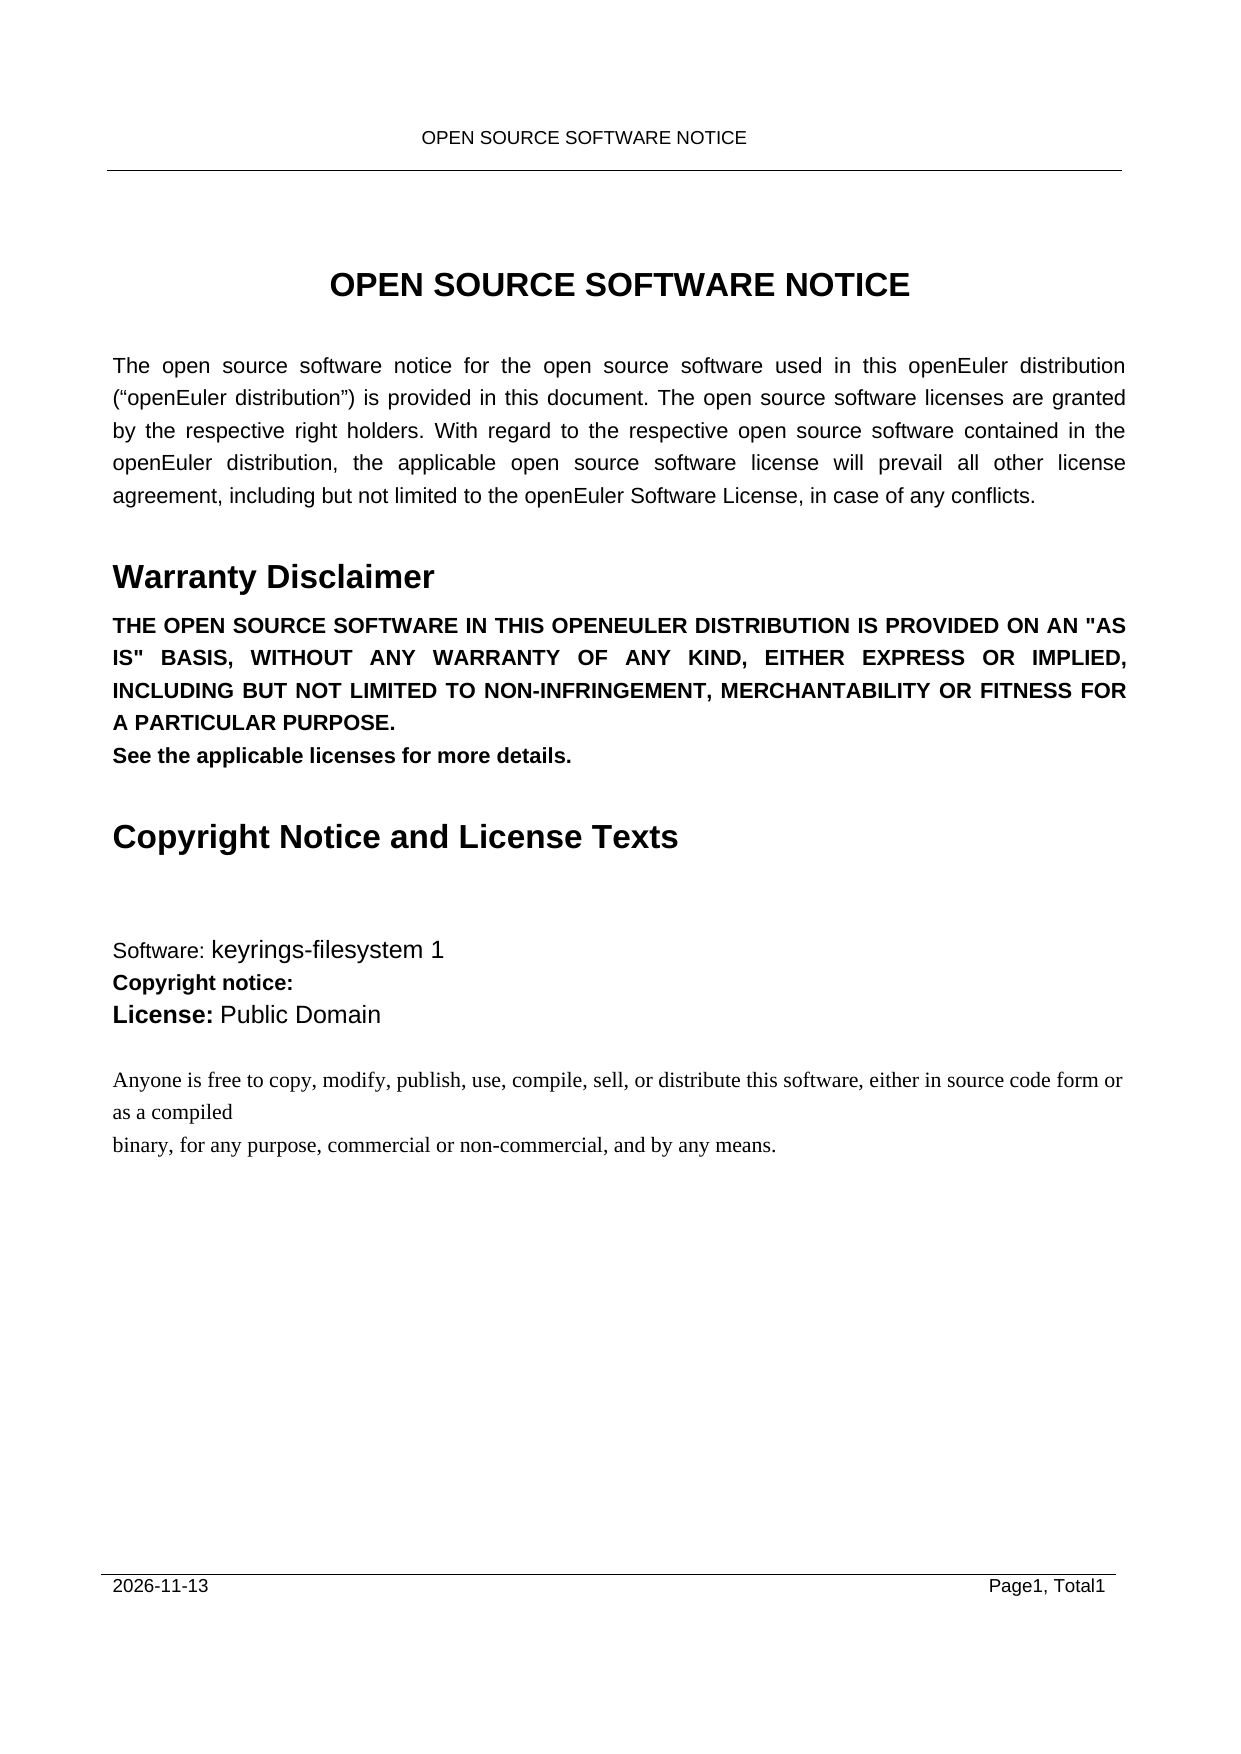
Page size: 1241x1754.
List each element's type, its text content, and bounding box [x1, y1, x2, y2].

text Copyright Notice and License Texts [112, 804, 1128, 869]
text The open source software notice for the open source software used in this openEuler distribution (“openEuler distribution”) is provided in this document. The open source software licenses are granted by the respective right holders. With regard to the respective open source software contained in the openEuler distribution, the applicable open source software license will prevail all other license agreement, including but not limited to the openEuler Software License, in case of any conflicts. [112, 349, 1128, 511]
text OPEN SOURCE SOFTWARE NOTICE [112, 251, 1128, 316]
text Warranty Disclaimer [112, 544, 1128, 609]
text Software: keyrings-filesystem 1 [112, 933, 1128, 966]
text License: Public Domain Anyone is free to copy, modify, publish, use, compile, sell, or distribute this software, either in source code form or as a compiled binary, for any purpose, commercial or non-commercial, and by any means. [112, 998, 1128, 1161]
text THE OPEN SOURCE SOFTWARE IN THIS OPENEULER DISTRIBUTION IS PROVIDED ON AN "AS IS" BASIS, WITHOUT ANY WARRANTY OF ANY KIND, EITHER EXPRESS OR IMPLIED, INCLUDING BUT NOT LIMITED TO NON-INFRINGEMENT, MERCHANTABILITY OR FITNESS FOR A PARTICULAR PURPOSE. See the applicable licenses for more details. [112, 609, 1128, 771]
text Copyright notice: [112, 966, 1128, 998]
